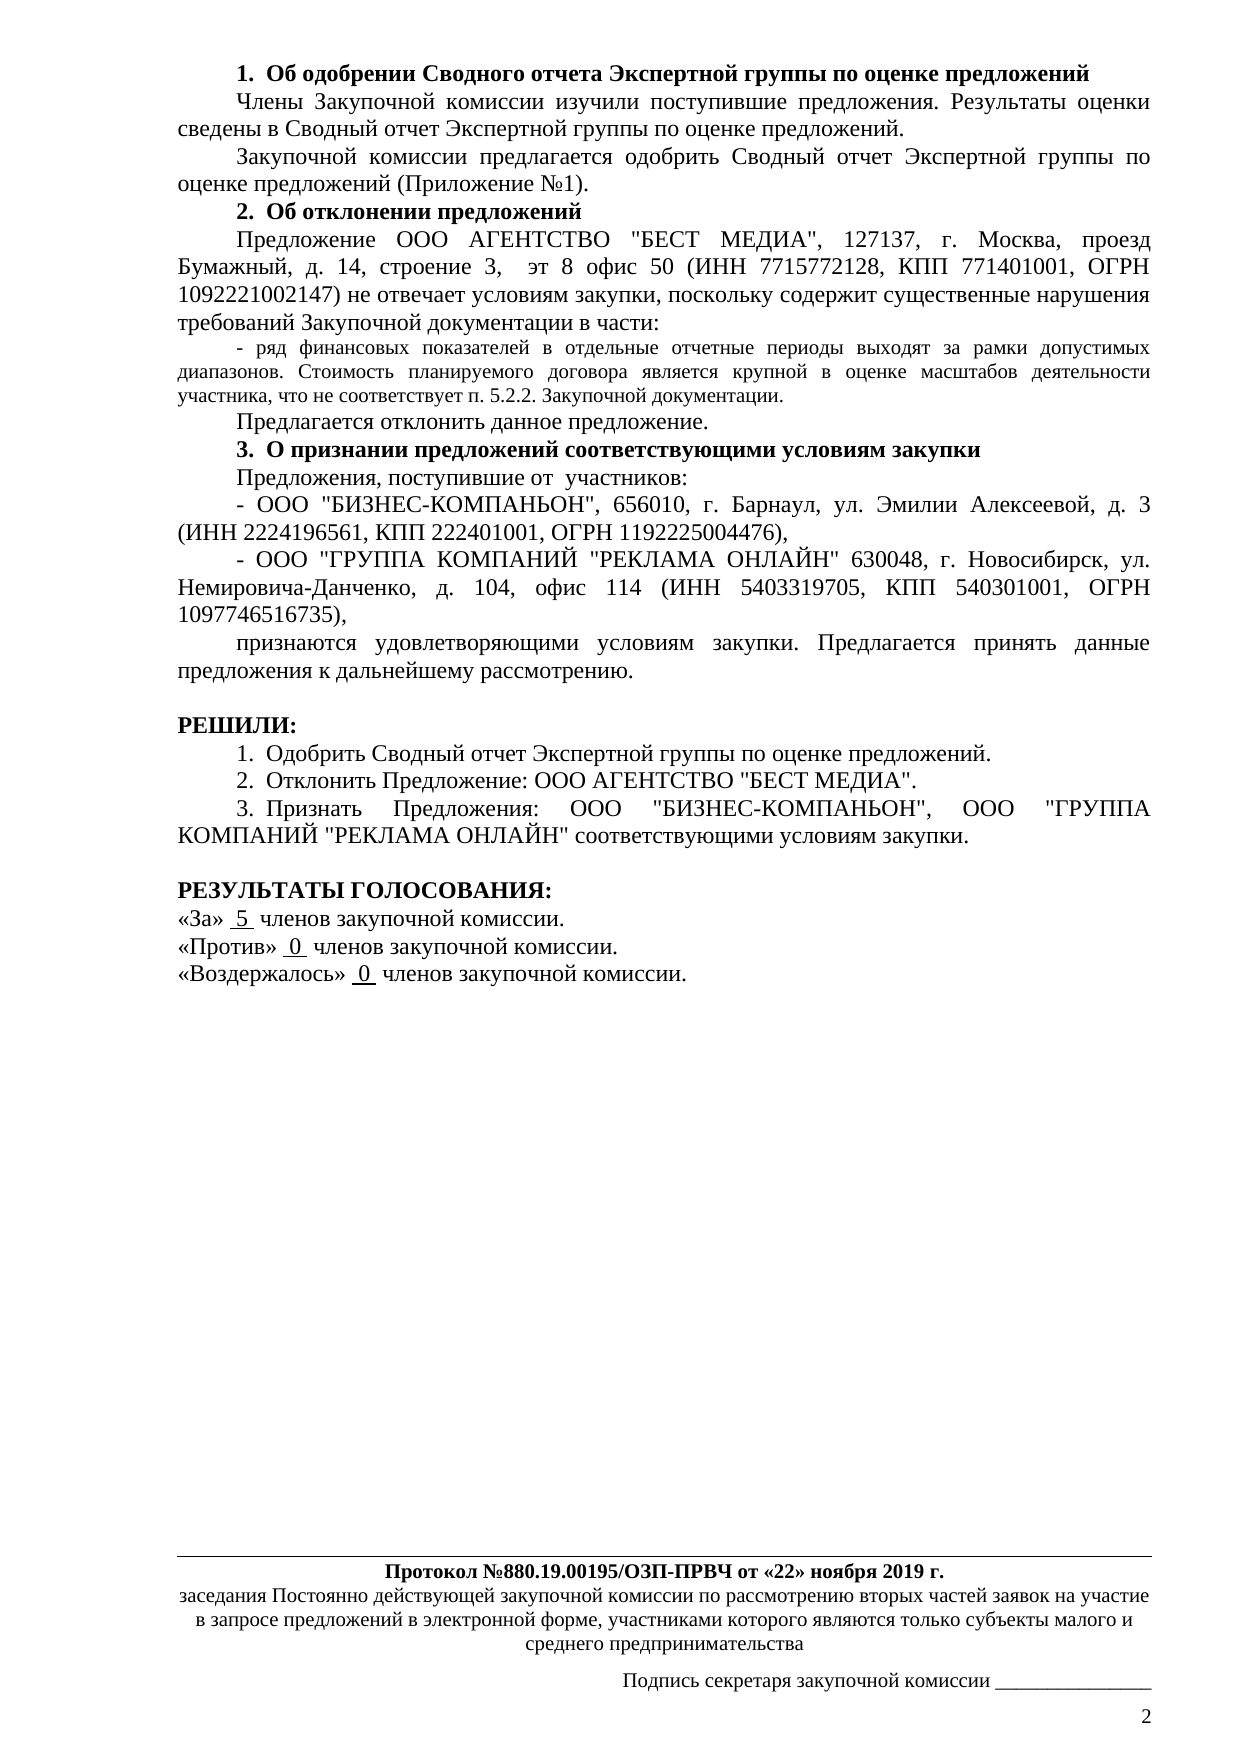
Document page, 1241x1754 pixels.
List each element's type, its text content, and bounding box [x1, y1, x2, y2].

list Отклонить Предложение: ООО АГЕНТСТВО "БЕСТ МЕДИА". [177, 766, 1152, 794]
text Члены Закупочной комиссии изучили поступившие предложения. Результаты оценки сведены в Сводный отчет Экспертной группы по оценке предложений. [177, 87, 1152, 142]
text «Воздержалось» 0 членов закупочной комиссии. [177, 959, 1152, 987]
text - ряд финансовых показателей в отдельные отчетные периоды выходят за рамки допустимых диапазонов. Стоимость планируемого договора является крупной в оценке масштабов деятельности участника, что не соответствует п. 5.2.2. Закупочной документации. [177, 335, 1152, 407]
text Закупочной комиссии предлагается одобрить Сводный отчет Экспертной группы по оценке предложений (Приложение №1). [177, 142, 1152, 197]
text РЕШИЛИ: [177, 711, 1152, 738]
list О признании предложений соответствующими условиям закупки [177, 435, 1152, 462]
list Одобрить Сводный отчет Экспертной группы по оценке предложений. [177, 738, 1152, 766]
text Предложение ООО АГЕНТСТВО "БЕСТ МЕДИА", 127137, г. Москва, проезд Бумажный, д. 14, строение 3, эт 8 офис 50 (ИНН 7715772128, КПП 771401001, ОГРН 1092221002147) не отвечает условиям закупки, поскольку содержит существенные нарушения требований Закупочной документации в части: [177, 225, 1152, 335]
list Об одобрении Сводного отчета Экспертной группы по оценке предложений [177, 59, 1152, 87]
list Предлагается отклонить данное предложение. [236, 407, 1152, 435]
list Об отклонении предложений [177, 197, 1152, 225]
text «За» 5 членов закупочной комиссии. [177, 904, 1152, 932]
text «Против» 0 членов закупочной комиссии. [177, 932, 1152, 959]
text - ООО "БИЗНЕС-КОМПАНЬОН", 656010, г. Барнаул, ул. Эмилии Алексеевой, д. 3 (ИНН 2224196561, КПП 222401001, ОГРН 1192225004476), [177, 490, 1152, 545]
list Признать Предложения: ООО "БИЗНЕС-КОМПАНЬОН", ООО "ГРУППА КОМПАНИЙ "РЕКЛАМА ОНЛАЙН" соответствующими условиям закупки. [177, 794, 1152, 849]
text - ООО "ГРУППА КОМПАНИЙ "РЕКЛАМА ОНЛАЙН" 630048, г. Новосибирск, ул. Немировича-Данченко, д. 104, офис 114 (ИНН 5403319705, КПП 540301001, ОГРН 1097746516735), [177, 545, 1152, 628]
text Предложения, поступившие от участников: [177, 462, 1152, 490]
text РЕЗУЛЬТАТЫ ГОЛОСОВАНИЯ: [177, 877, 1152, 904]
text признаются удовлетворяющими условиям закупки. Предлагается принять данные предложения к дальнейшему рассмотрению. [177, 628, 1152, 683]
